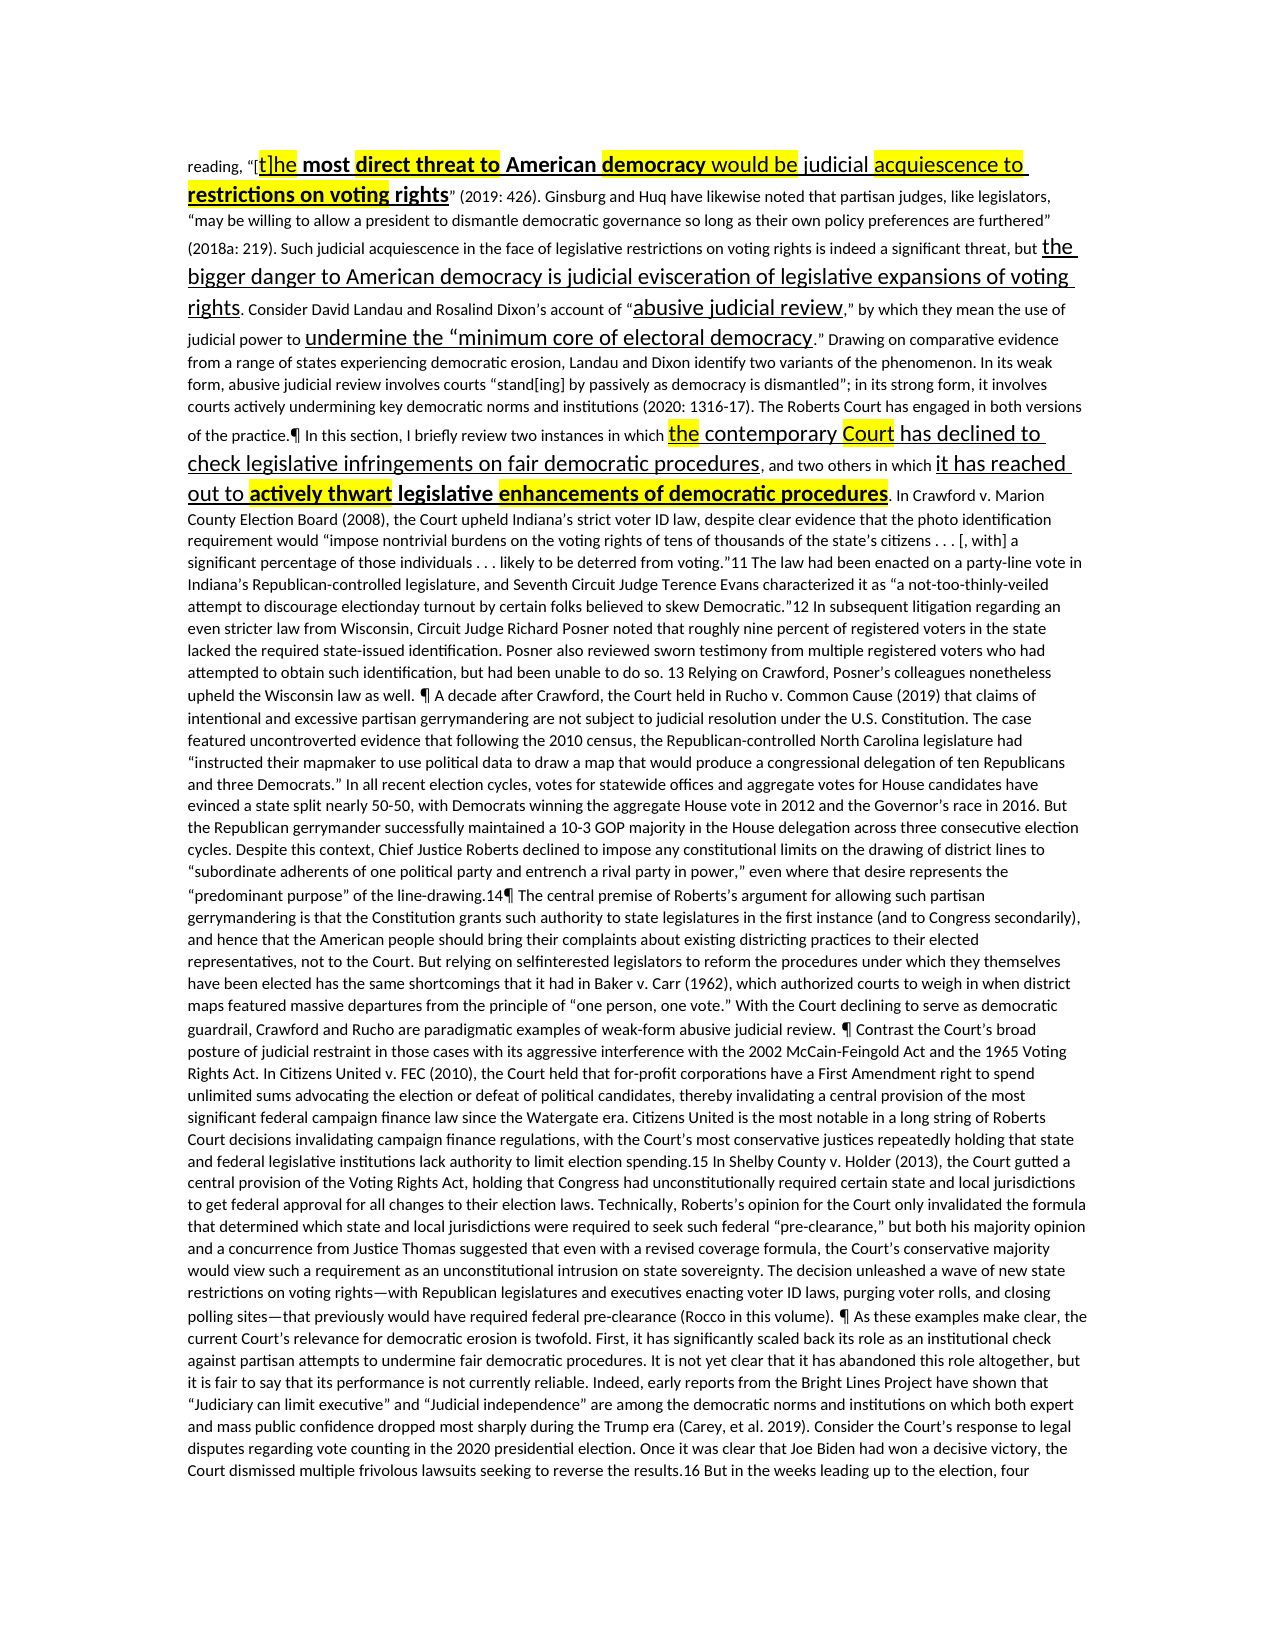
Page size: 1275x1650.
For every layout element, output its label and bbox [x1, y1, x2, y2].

text [187, 150, 1087, 1480]
